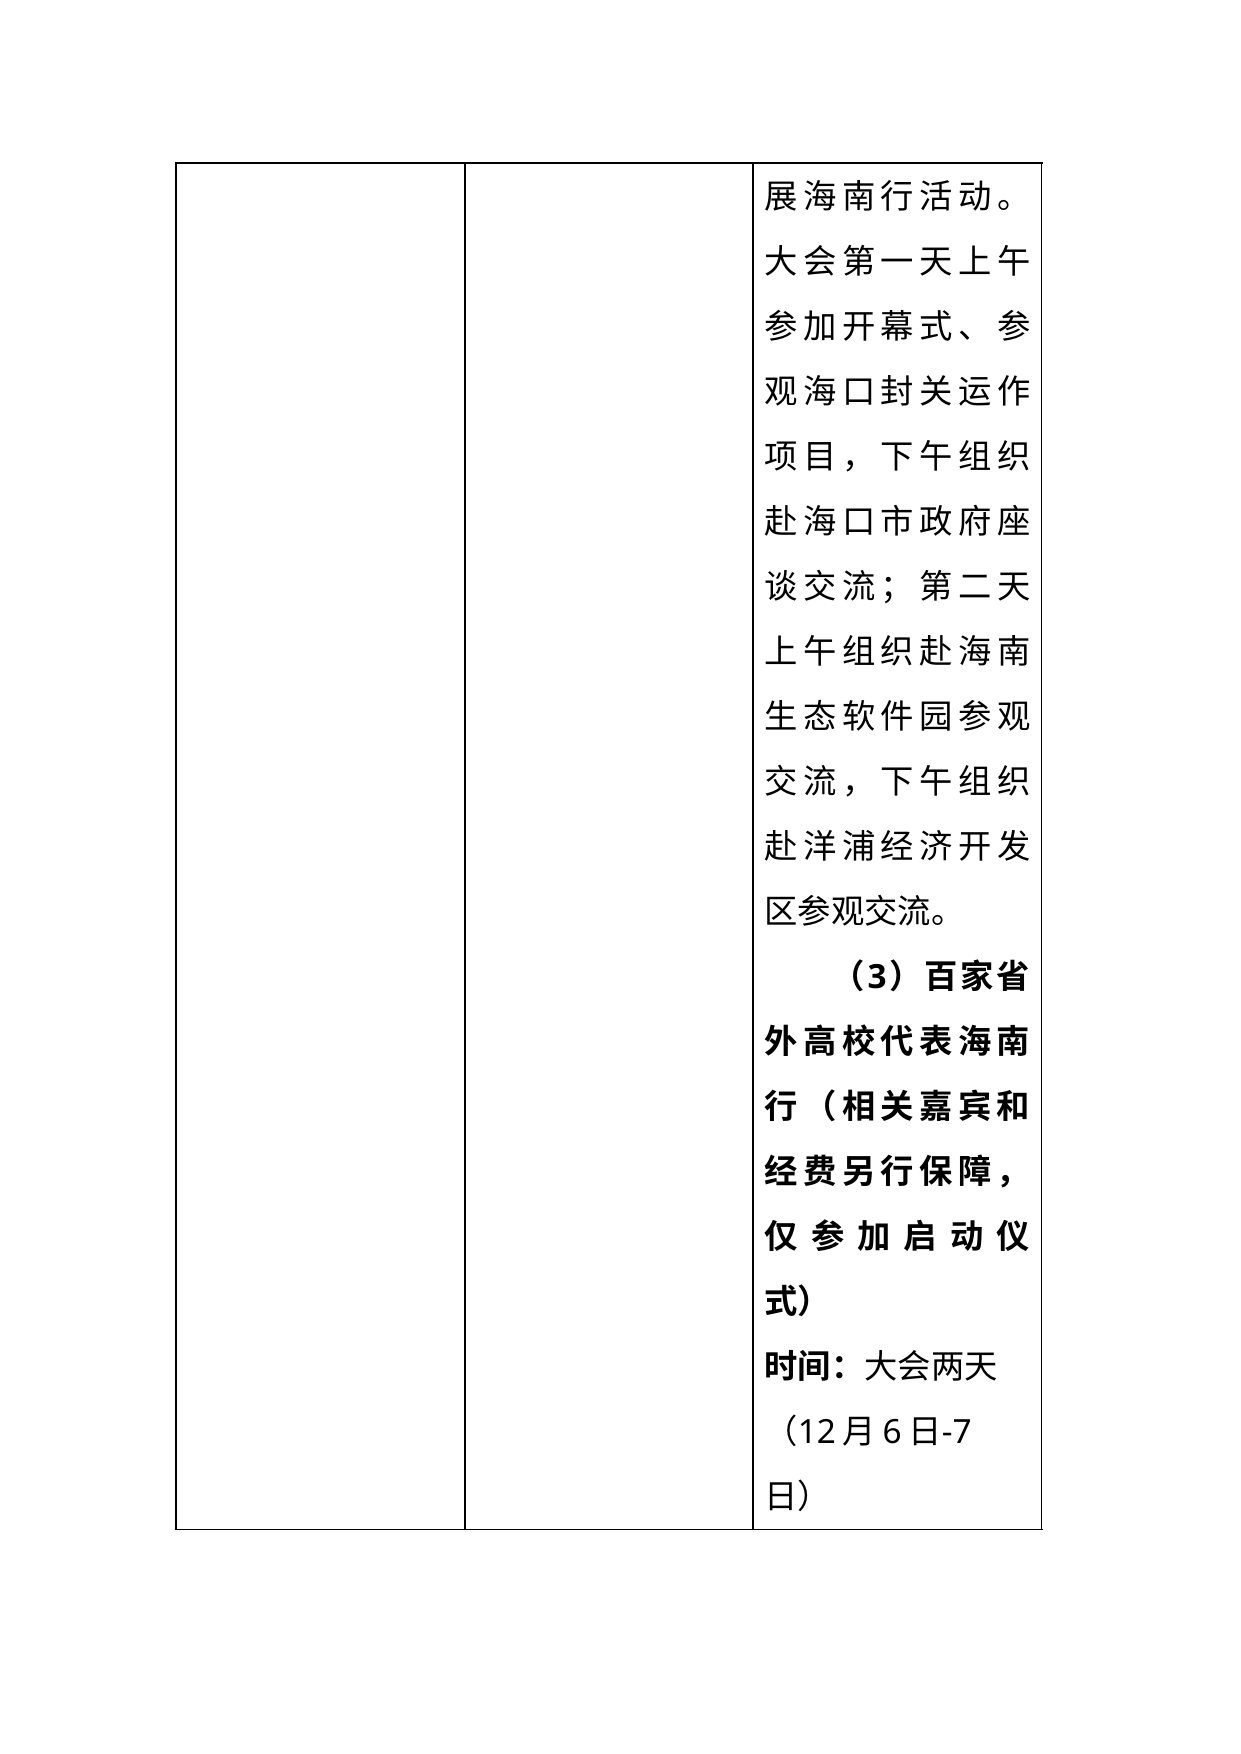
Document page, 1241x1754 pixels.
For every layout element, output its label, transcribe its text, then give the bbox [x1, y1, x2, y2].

table_cell 1 [177, 164, 464, 1528]
table_cell ★ [466, 164, 752, 1528]
